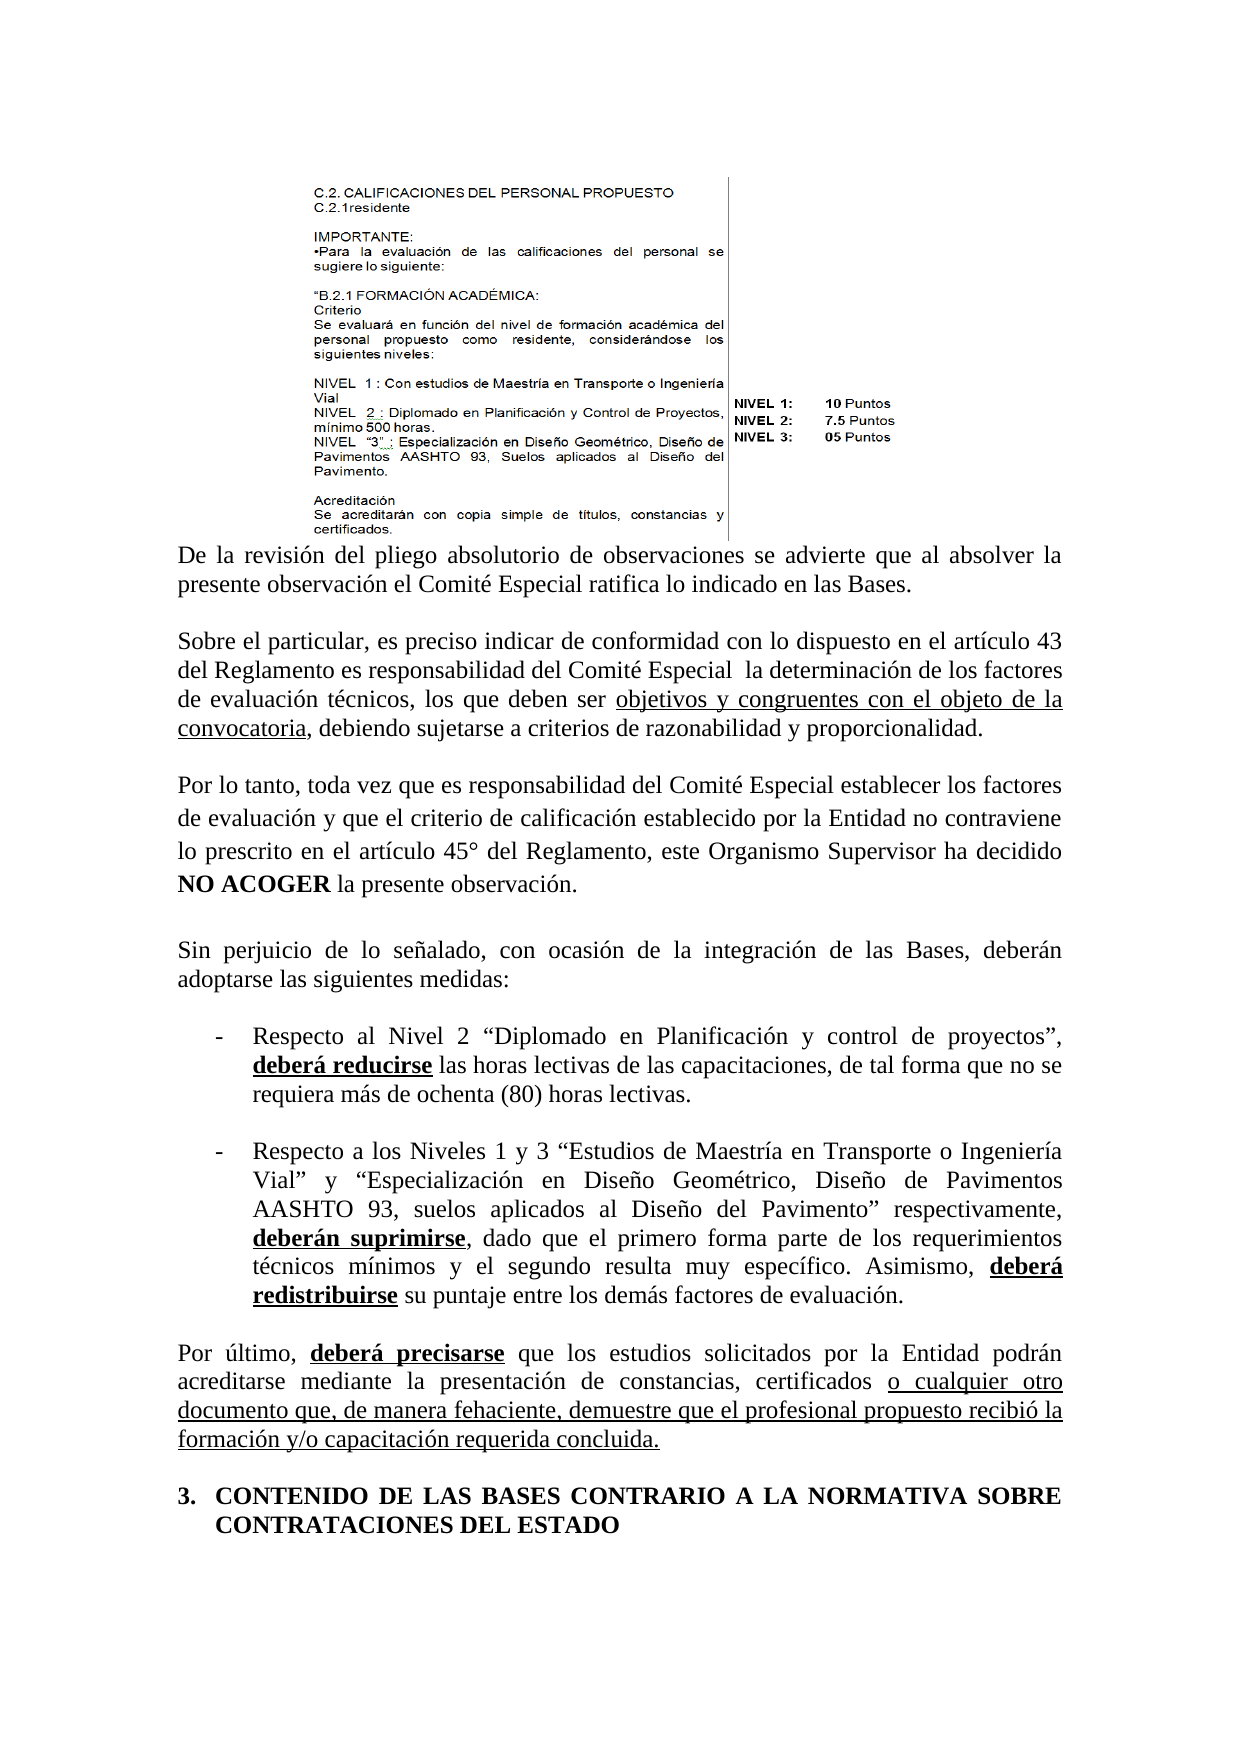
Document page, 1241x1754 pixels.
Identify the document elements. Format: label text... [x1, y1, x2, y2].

text Por lo tanto, toda vez que es responsabilidad del Comité Especial establecer los factores de evaluación y que el criterio de calificación establecido por la Entidad no contraviene lo prescrito en el artículo 45° del Reglamento, este Organismo Supervisor ha decidido NO ACOGER la presente observación. [177, 770, 1063, 898]
text Por último, deberá precisarse que los estudios solicitados por la Entidad podrán acreditarse mediante la presentación de constancias, certificados o cualquier otro documento que, de manera fehaciente, demuestre que el profesional propuesto recibió la formación y/o capacitación requerida concluida. [177, 1338, 1063, 1420]
text Sin perjuicio de lo señalado, con ocasión de la integración de las Bases, deberán adoptarse las siguientes medidas: [177, 935, 1063, 993]
text Sobre el particular, es preciso indicar de conformidad con lo dispuesto en el artículo 43 del Reglamento es responsabilidad del Comité Especial la determinación de los factores de evaluación técnicos, los que deben ser objetivos y congruentes con el objeto de la convocatoria, debiendo sujetarse a criterios de razonabilidad y proporcionalidad. [177, 626, 1063, 741]
list Respecto a los Niveles 1 y 3 “Estudios de Maestría en Transporte o Ingeniería Vial” y “Especialización en Diseño Geométrico, Diseño de Pavimentos AASHTO 93, suelos aplicados al Diseño del Pavimento” respectivamente, deberán suprimirse, dado que el primero forma parte de los requerimientos técnicos mínimos y el segundo resulta muy específico. Asimismo, deberá redistribuirse su puntaje entre los demás factores de evaluación. [215, 1136, 1063, 1309]
text Por último, deberá precisarse que los estudios solicitados por la Entidad podrán acreditarse mediante la presentación de constancias, certificados o cualquier otro documento que, de manera fehaciente, demuestre que el profesional propuesto recibió la formación y/o capacitación requerida concluida. [177, 1421, 1063, 1453]
list CONTENIDO DE LAS BASES CONTRARIO A LA NORMATIVA SOBRE CONTRATACIONES DEL ESTADO [177, 1481, 1063, 1539]
text De la revisión del pliego absolutorio de observaciones se advierte que al absolver la presente observación el Comité Especial ratifica lo indicado en las Bases. [177, 540, 1063, 598]
picture [290, 177, 950, 541]
list Respecto al Nivel 2 “Diplomado en Planificación y control de proyectos”, deberá reducirse las horas lectivas de las capacitaciones, de tal forma que no se requiera más de ochenta (80) horas lectivas. [215, 1021, 1063, 1108]
